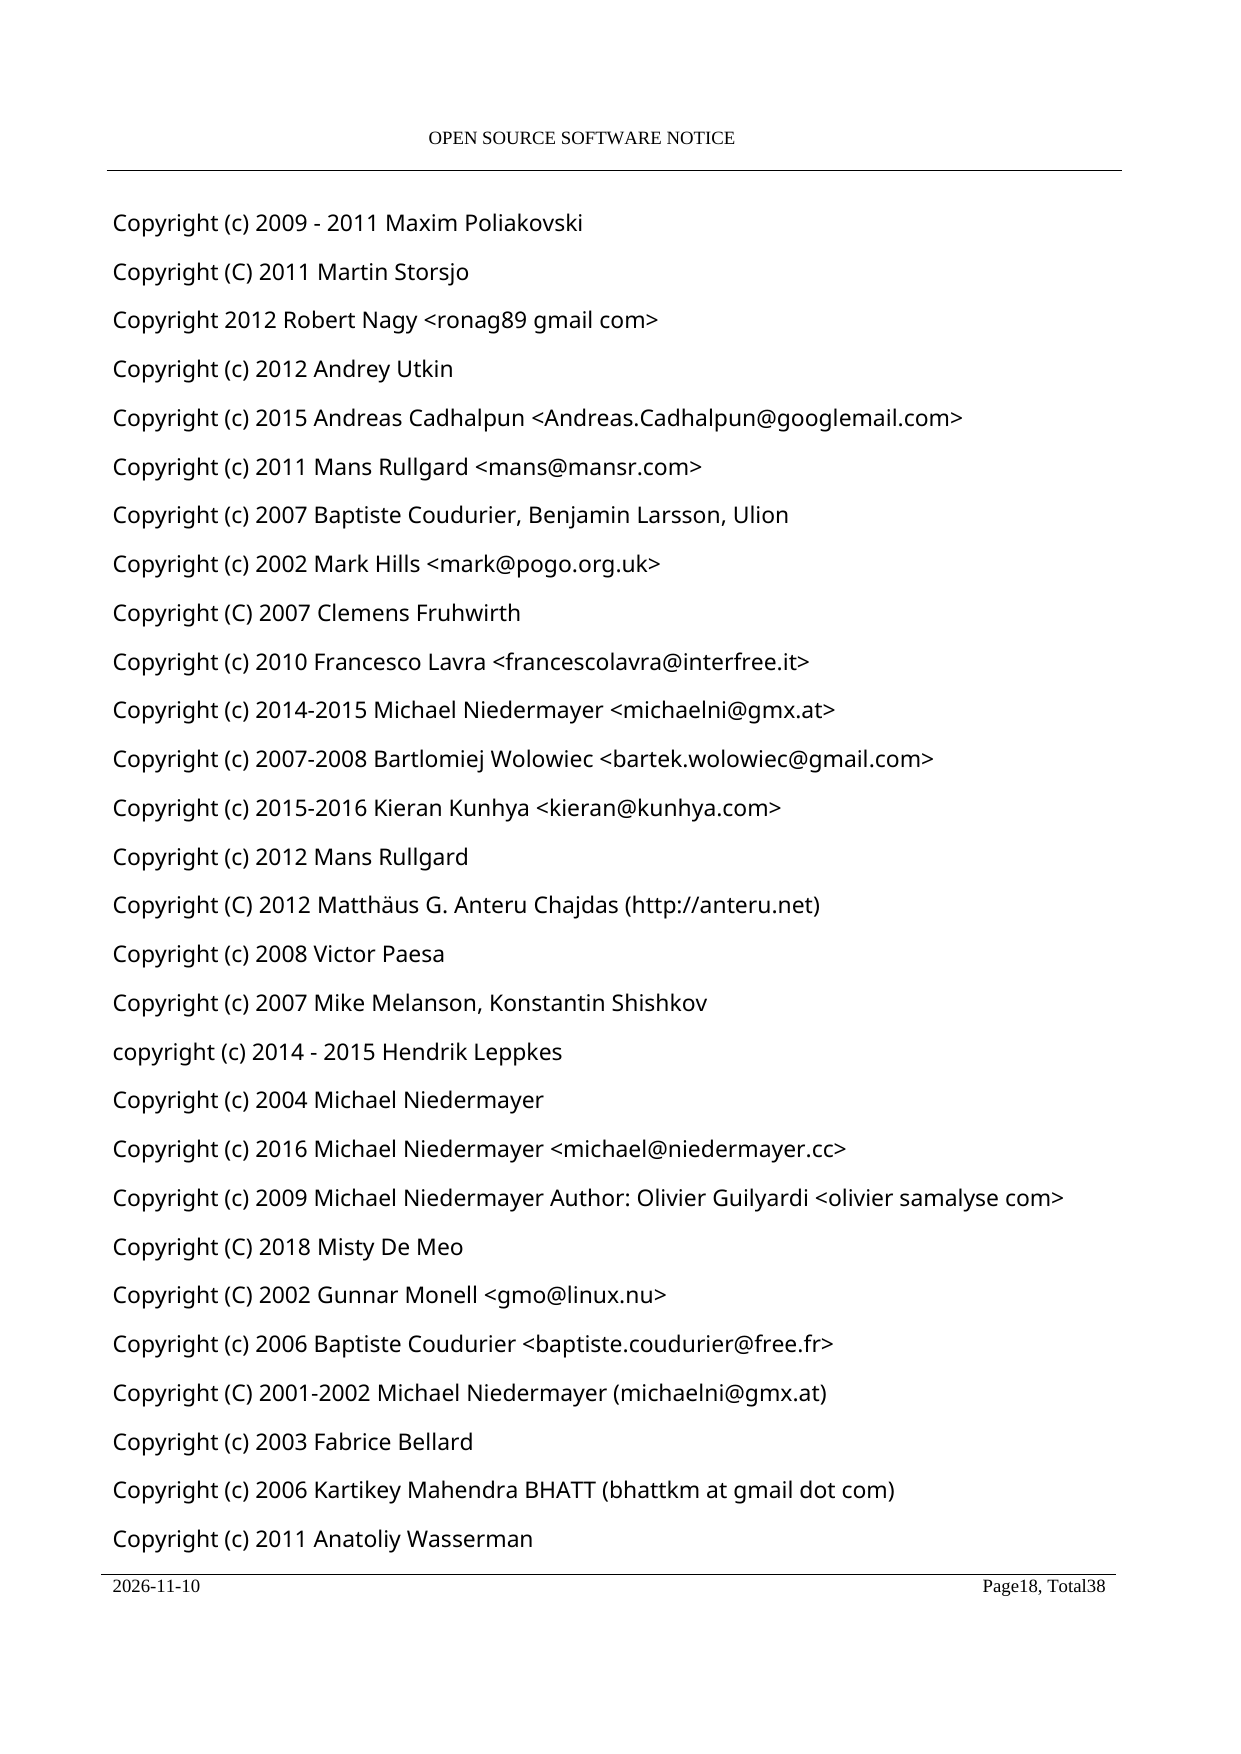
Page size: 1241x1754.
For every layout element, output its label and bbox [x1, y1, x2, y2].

text [112, 206, 1128, 1555]
